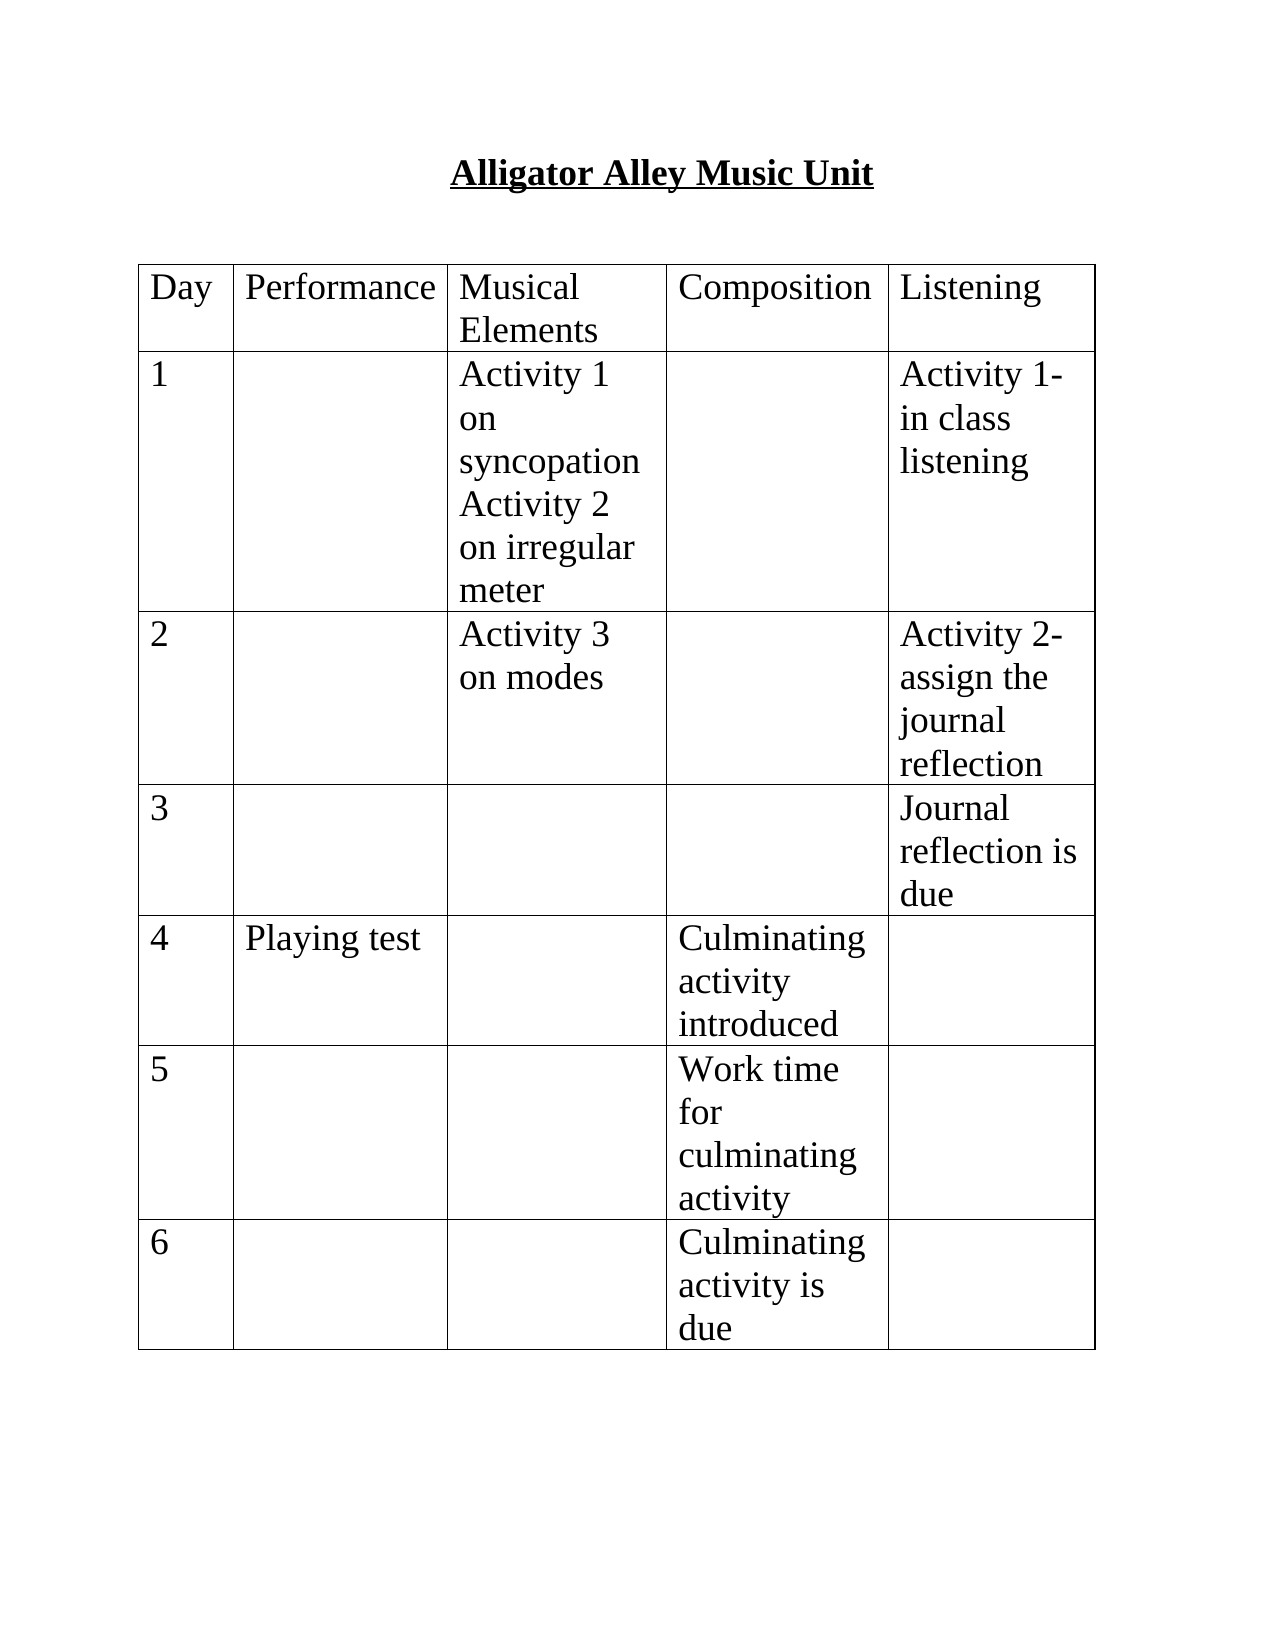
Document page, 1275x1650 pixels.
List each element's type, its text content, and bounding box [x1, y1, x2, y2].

table_cell Activity 1- in class listening [889, 352, 1094, 611]
text Alligator Alley Music Unit [150, 150, 1125, 193]
table_cell 4 [139, 916, 233, 1045]
table_cell 2 [139, 612, 233, 784]
table_cell [234, 1220, 447, 1349]
table_cell [448, 1220, 666, 1349]
table_cell [667, 785, 888, 914]
table_cell Culminating activity introduced [667, 916, 888, 1045]
table_cell 6 [139, 1220, 233, 1349]
table_cell [667, 352, 888, 611]
table_cell 3 [139, 785, 233, 914]
table_cell Activity 2- assign the journal reflection [889, 612, 1094, 784]
table_cell [448, 916, 666, 1045]
table_cell [448, 1046, 666, 1218]
table_cell [448, 785, 666, 914]
table_cell 5 [139, 1046, 233, 1218]
table_cell Playing test [234, 916, 447, 1045]
table_cell Work time for culminating activity [667, 1046, 888, 1218]
table_header Performance [234, 265, 447, 351]
table_cell [889, 1220, 1094, 1349]
table_header Musical Elements [448, 265, 666, 351]
table_cell [889, 1046, 1094, 1218]
table_cell Activity 3 on modes [448, 612, 666, 784]
table_cell [234, 612, 447, 784]
table_header Composition [667, 265, 888, 351]
table_cell Journal reflection is due [889, 785, 1094, 914]
table_cell [234, 352, 447, 611]
table_cell [667, 612, 888, 784]
table_cell [889, 916, 1094, 1045]
table_header Listening [889, 265, 1094, 351]
table_cell [234, 785, 447, 914]
table_cell [234, 1046, 447, 1218]
table_cell 1 [139, 352, 233, 611]
table_cell Culminating activity is due [667, 1220, 888, 1349]
table_cell Activity 1 on syncopation Activity 2 on irregular meter [448, 352, 666, 611]
table_header Day [139, 265, 233, 351]
